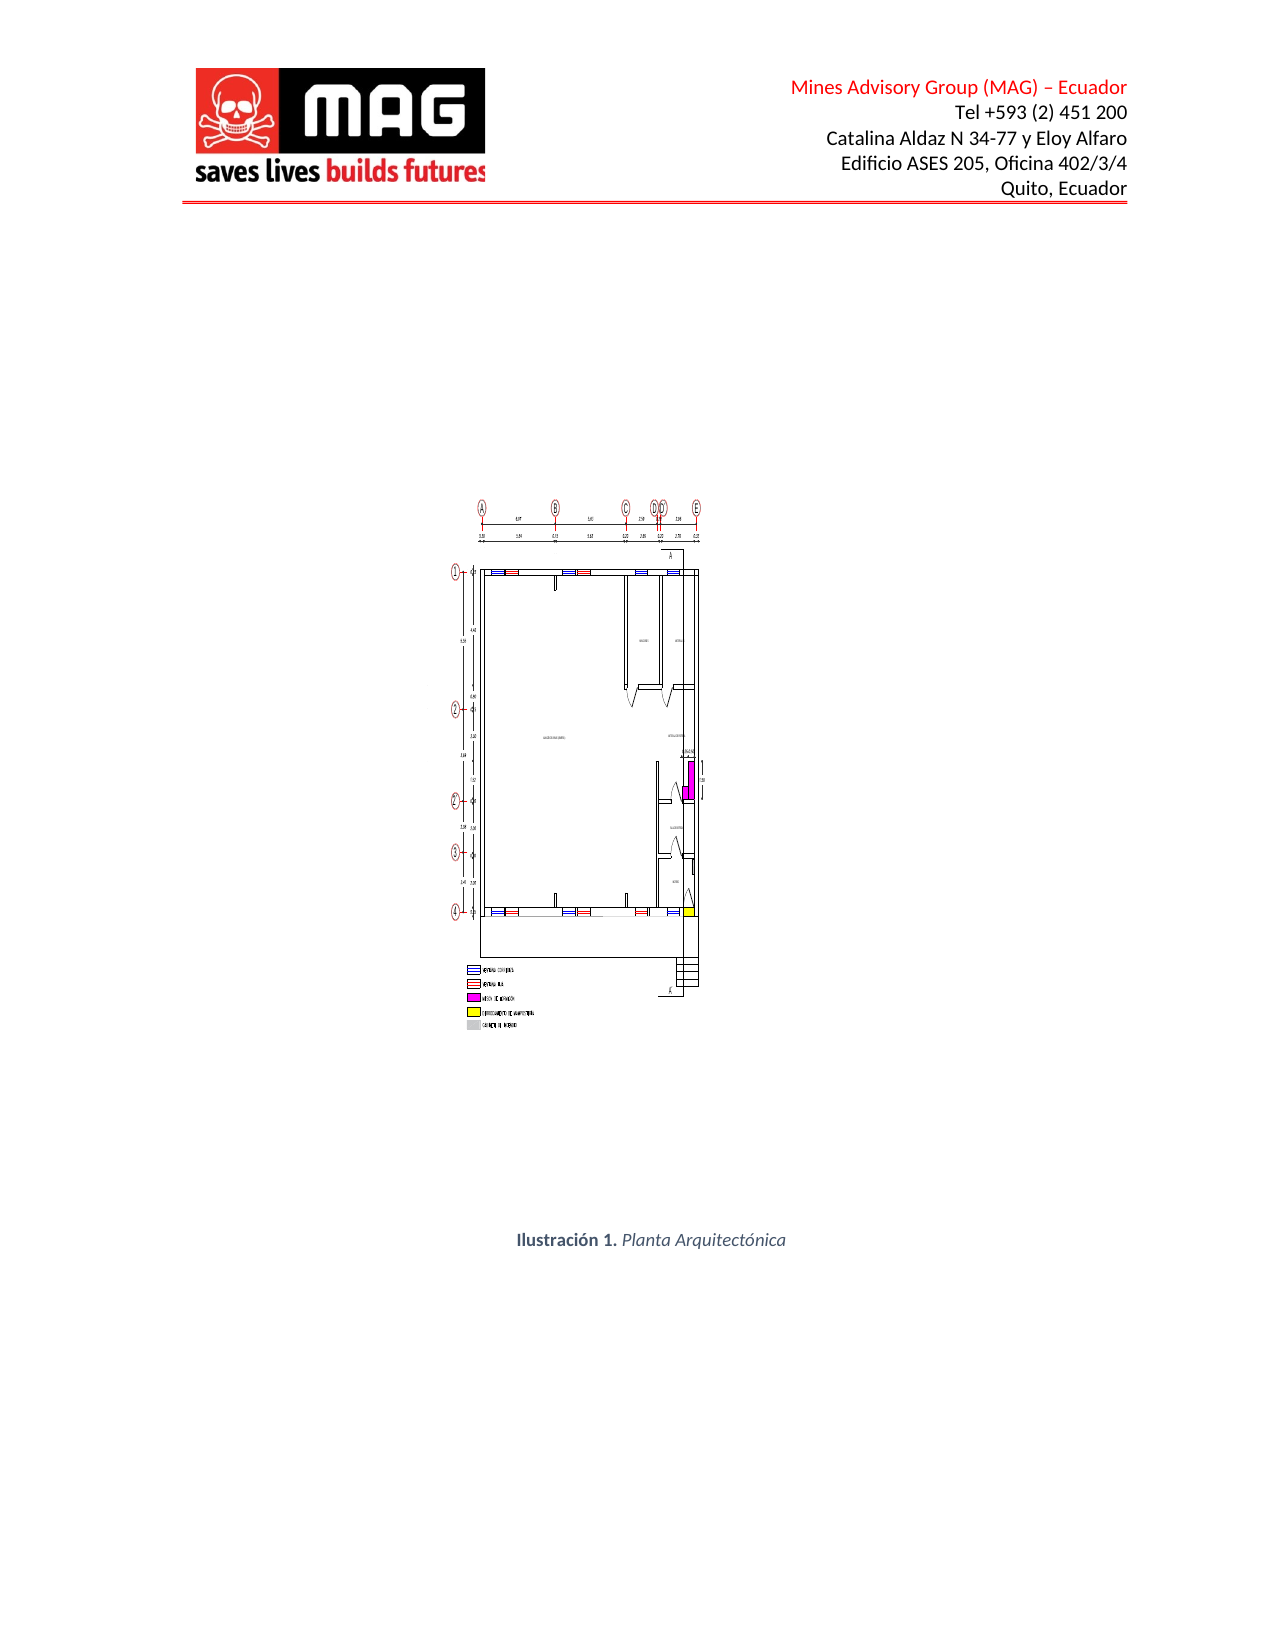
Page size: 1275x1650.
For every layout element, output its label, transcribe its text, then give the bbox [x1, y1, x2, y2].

text Ilustración 1. Planta Arquitectónica [177, 1228, 1127, 1251]
picture [194, 68, 485, 181]
